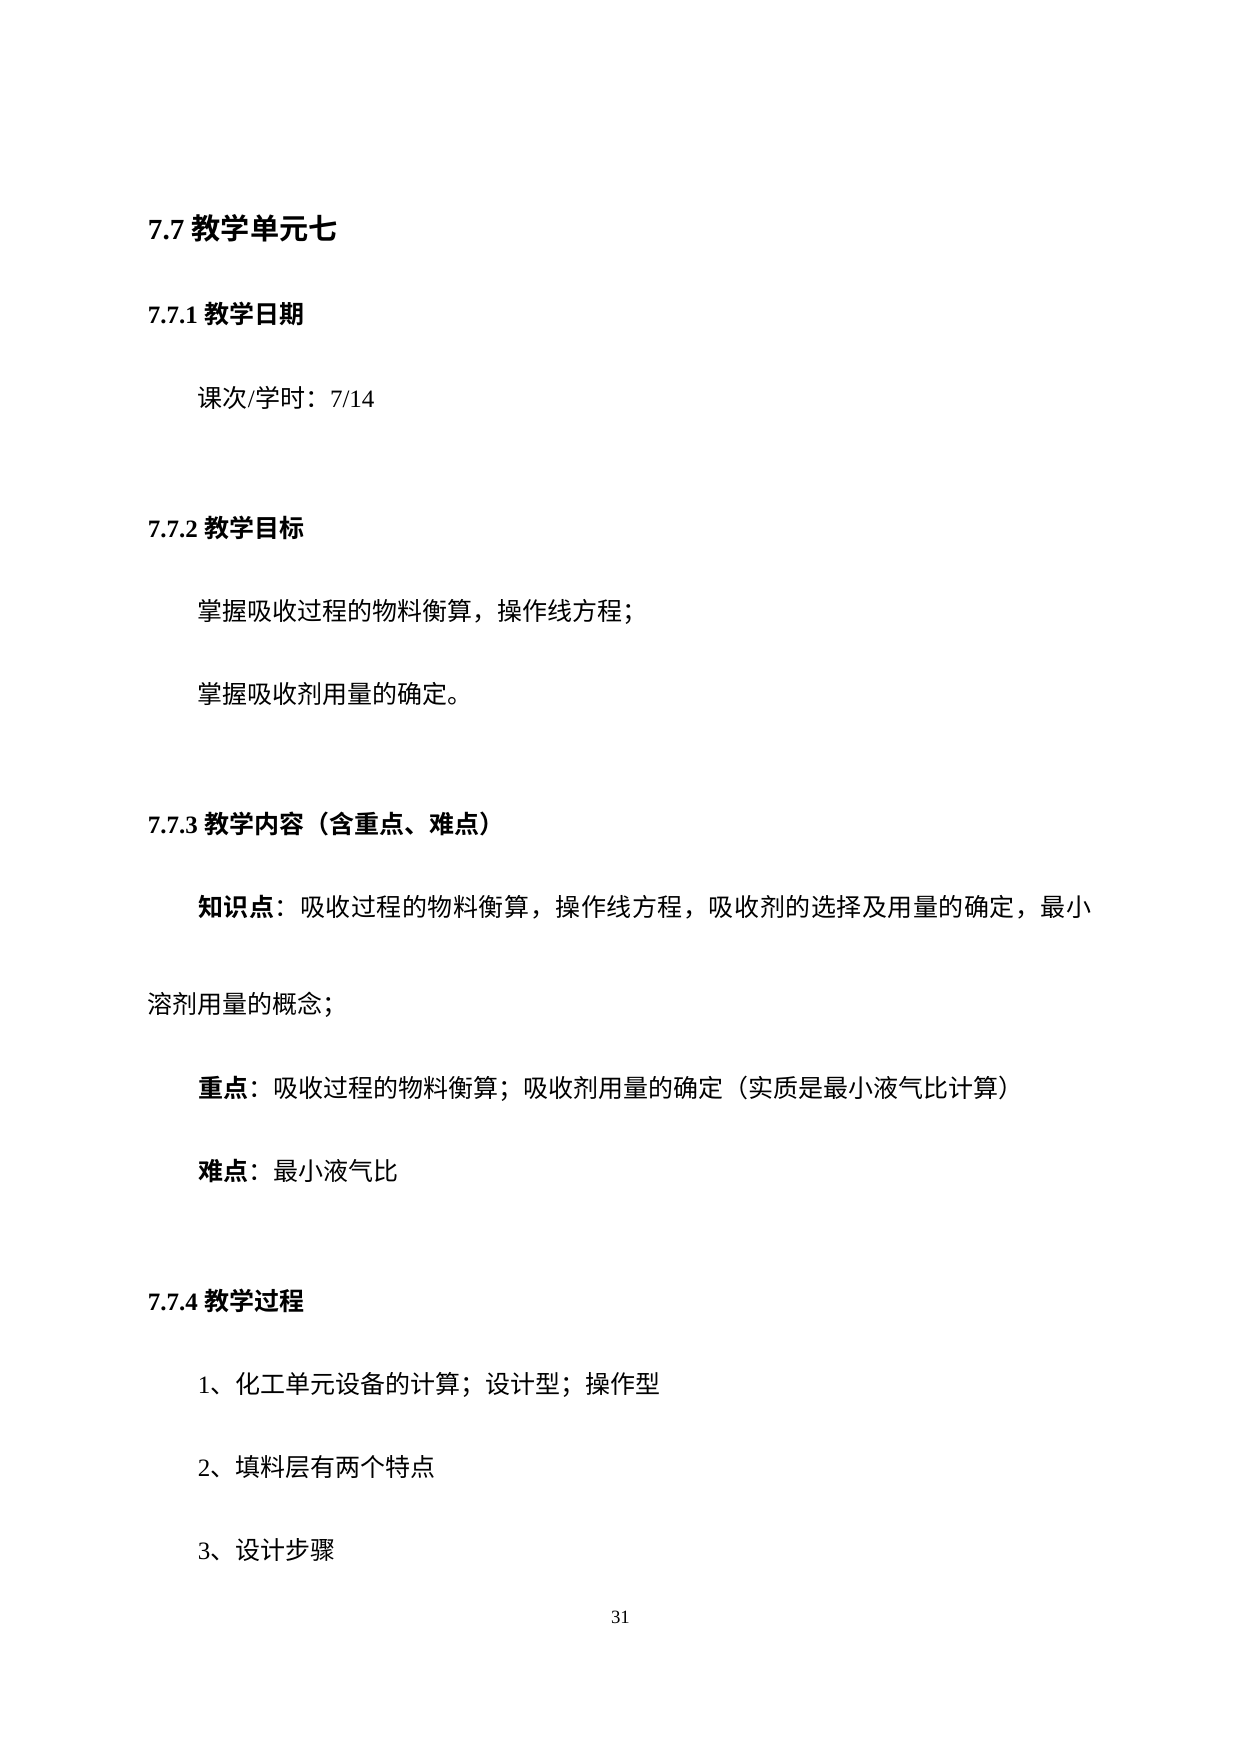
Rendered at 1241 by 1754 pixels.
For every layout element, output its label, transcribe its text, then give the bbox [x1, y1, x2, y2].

text 3、设计步骤 [148, 1516, 1092, 1581]
text 知识点：吸收过程的物料衡算，操作线方程，吸收剂的选择及用量的确定，最小溶剂用量的概念； [148, 873, 1092, 1036]
subtitle 教学目标 [148, 494, 1092, 559]
subtitle 教学日期 [148, 281, 1092, 346]
text 1、化工单元设备的计算；设计型；操作型 [148, 1350, 1092, 1415]
subtitle 教学内容（含重点、难点） [148, 790, 1092, 855]
text 重点：吸收过程的物料衡算；吸收剂用量的确定（实质是最小液气比计算） [148, 1054, 1092, 1119]
text 难点：最小液气比 [148, 1137, 1092, 1202]
text 掌握吸收过程的物料衡算，操作线方程； [148, 577, 1092, 642]
text 掌握吸收剂用量的确定。 [148, 660, 1092, 725]
subtitle 教学过程 [148, 1267, 1092, 1332]
text 课次/学时：7/14 [148, 364, 1092, 429]
text 2、填料层有两个特点 [148, 1433, 1092, 1498]
subtitle 7.7 教学单元七 [148, 194, 1092, 259]
